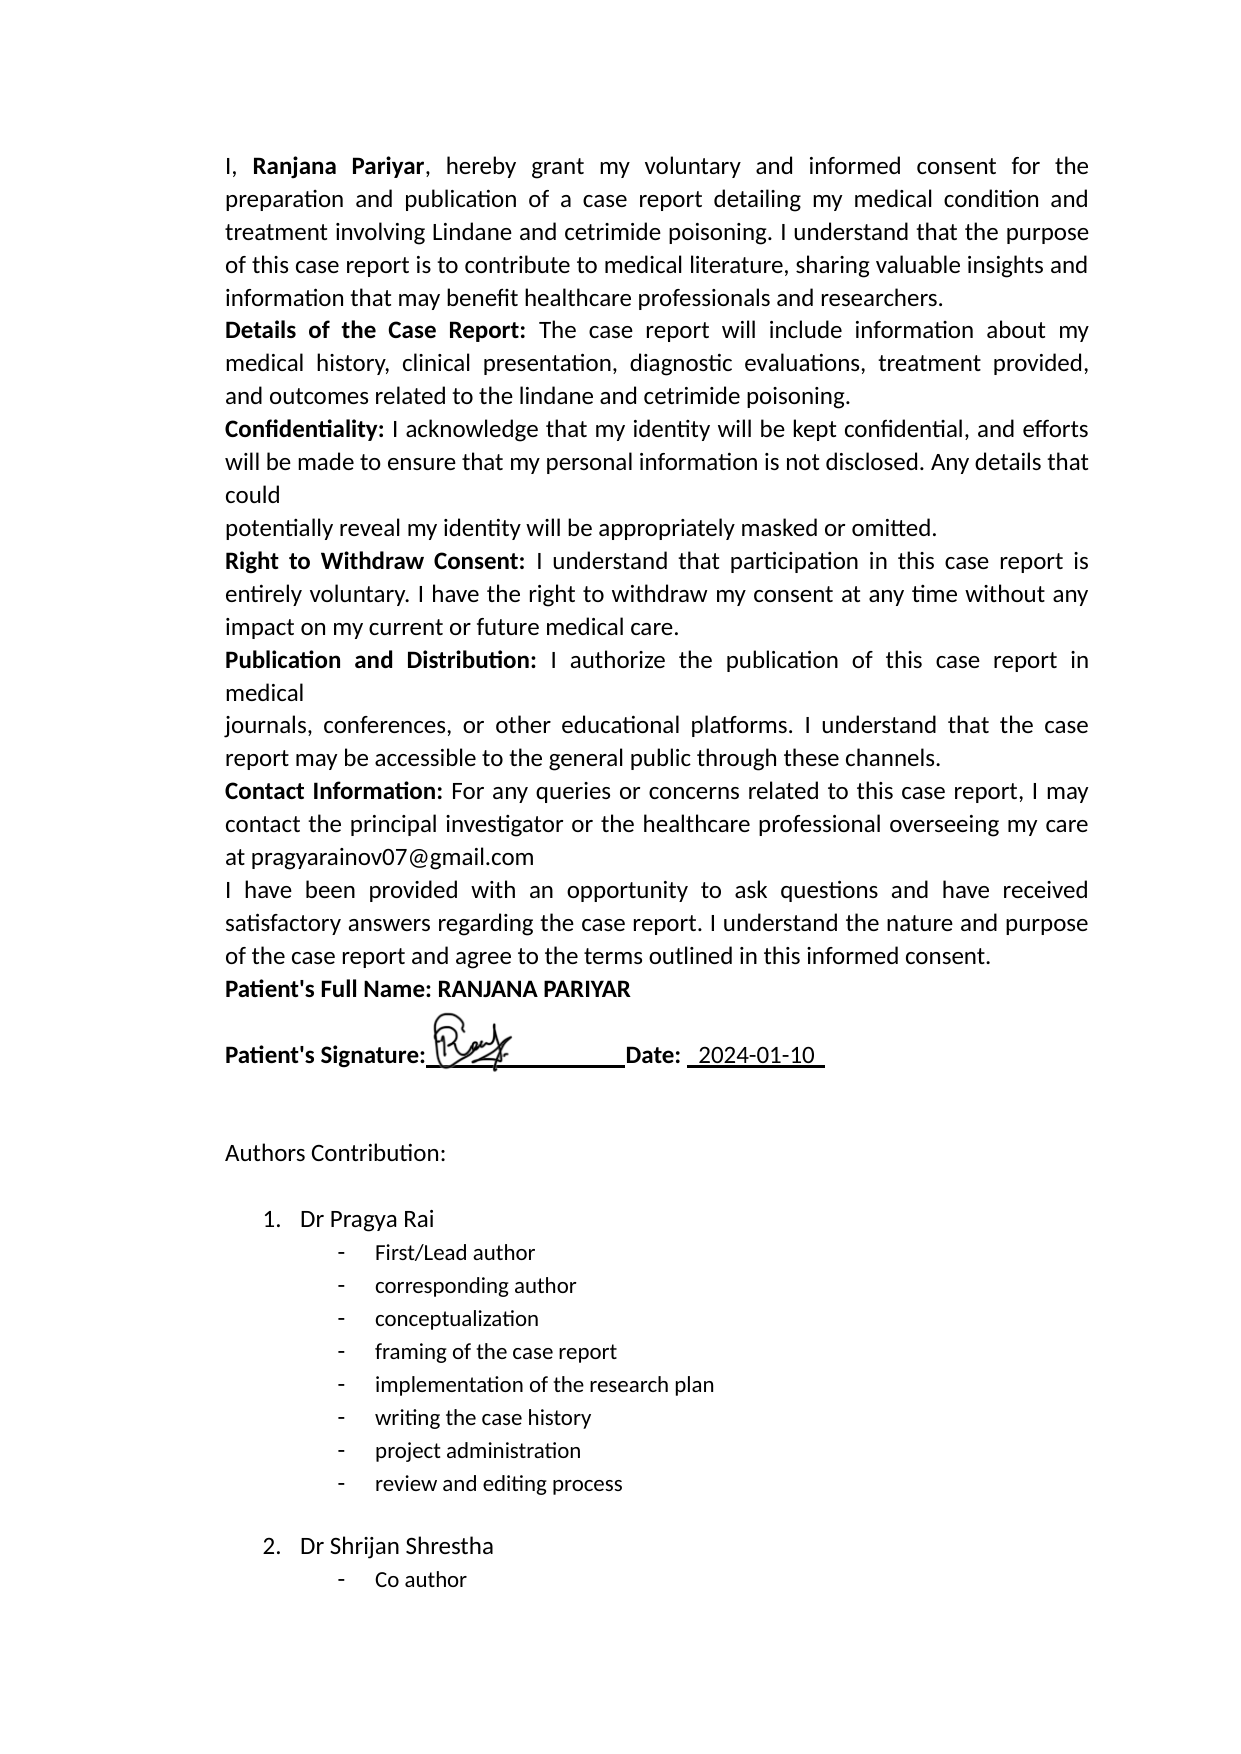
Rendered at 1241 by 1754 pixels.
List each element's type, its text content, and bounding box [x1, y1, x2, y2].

list Co author [337, 1563, 1090, 1593]
list Dr Pragya Rai [262, 1203, 1090, 1234]
list Publication and Distribution: I authorize the publication of this case report in medical [225, 644, 1090, 707]
list Confidentiality: I acknowledge that my identity will be kept confidential, and efforts will be made to ensure that my personal information is not disclosed. Any details that could [225, 413, 1090, 510]
list writing the case history [337, 1401, 1090, 1431]
list Details of the Case Report: The case report will include information about my medical history, clinical presentation, diagnostic evaluations, treatment provided, and outcomes related to the lindane and cetrimide poisoning. [225, 314, 1090, 411]
list project administration [337, 1434, 1090, 1464]
list Contact Information: For any queries or concerns related to this case report, I may contact the principal investigator or the healthcare professional overseeing my care at pragyarainov07@gmail.com [225, 775, 1090, 872]
list First/Lead author [337, 1236, 1090, 1267]
list Authors Contribution: [225, 1137, 1090, 1168]
list Patient's Full Name: RANJANA PARIYAR [225, 973, 1090, 1003]
list Dr Shrijan Shrestha [262, 1530, 1090, 1560]
list journals, conferences, or other educational platforms. I understand that the case report may be accessible to the general public through these channels. [225, 709, 1090, 773]
list corresponding author [337, 1269, 1090, 1300]
list implementation of the research plan [337, 1368, 1090, 1398]
list Patient's Signature: Date: 2024-01-10 [513, 1039, 1090, 1069]
picture [431, 1011, 513, 1074]
list I, Ranjana Pariyar, hereby grant my voluntary and informed consent for the preparation and publication of a case report detailing my medical condition and treatment involving Lindane and cetrimide poisoning. I understand that the purpose of this case report is to contribute to medical literature, sharing valuable insights and information that may benefit healthcare professionals and researchers. [225, 150, 1090, 312]
list Right to Withdraw Consent: I understand that participation in this case report is entirely voluntary. I have the right to withdraw my consent at any time without any impact on my current or future medical care. [225, 545, 1090, 641]
list review and editing process [337, 1467, 1090, 1497]
list conceptualization [337, 1302, 1090, 1333]
list potentially reveal my identity will be appropriately masked or omitted. [225, 512, 1090, 543]
list Patient's Signature: Date: 2024-01-10 [225, 1039, 431, 1069]
list framing of the case report [337, 1335, 1090, 1366]
list I have been provided with an opportunity to ask questions and have received satisfactory answers regarding the case report. I understand the nature and purpose of the case report and agree to the terms outlined in this informed consent. [225, 874, 1090, 971]
